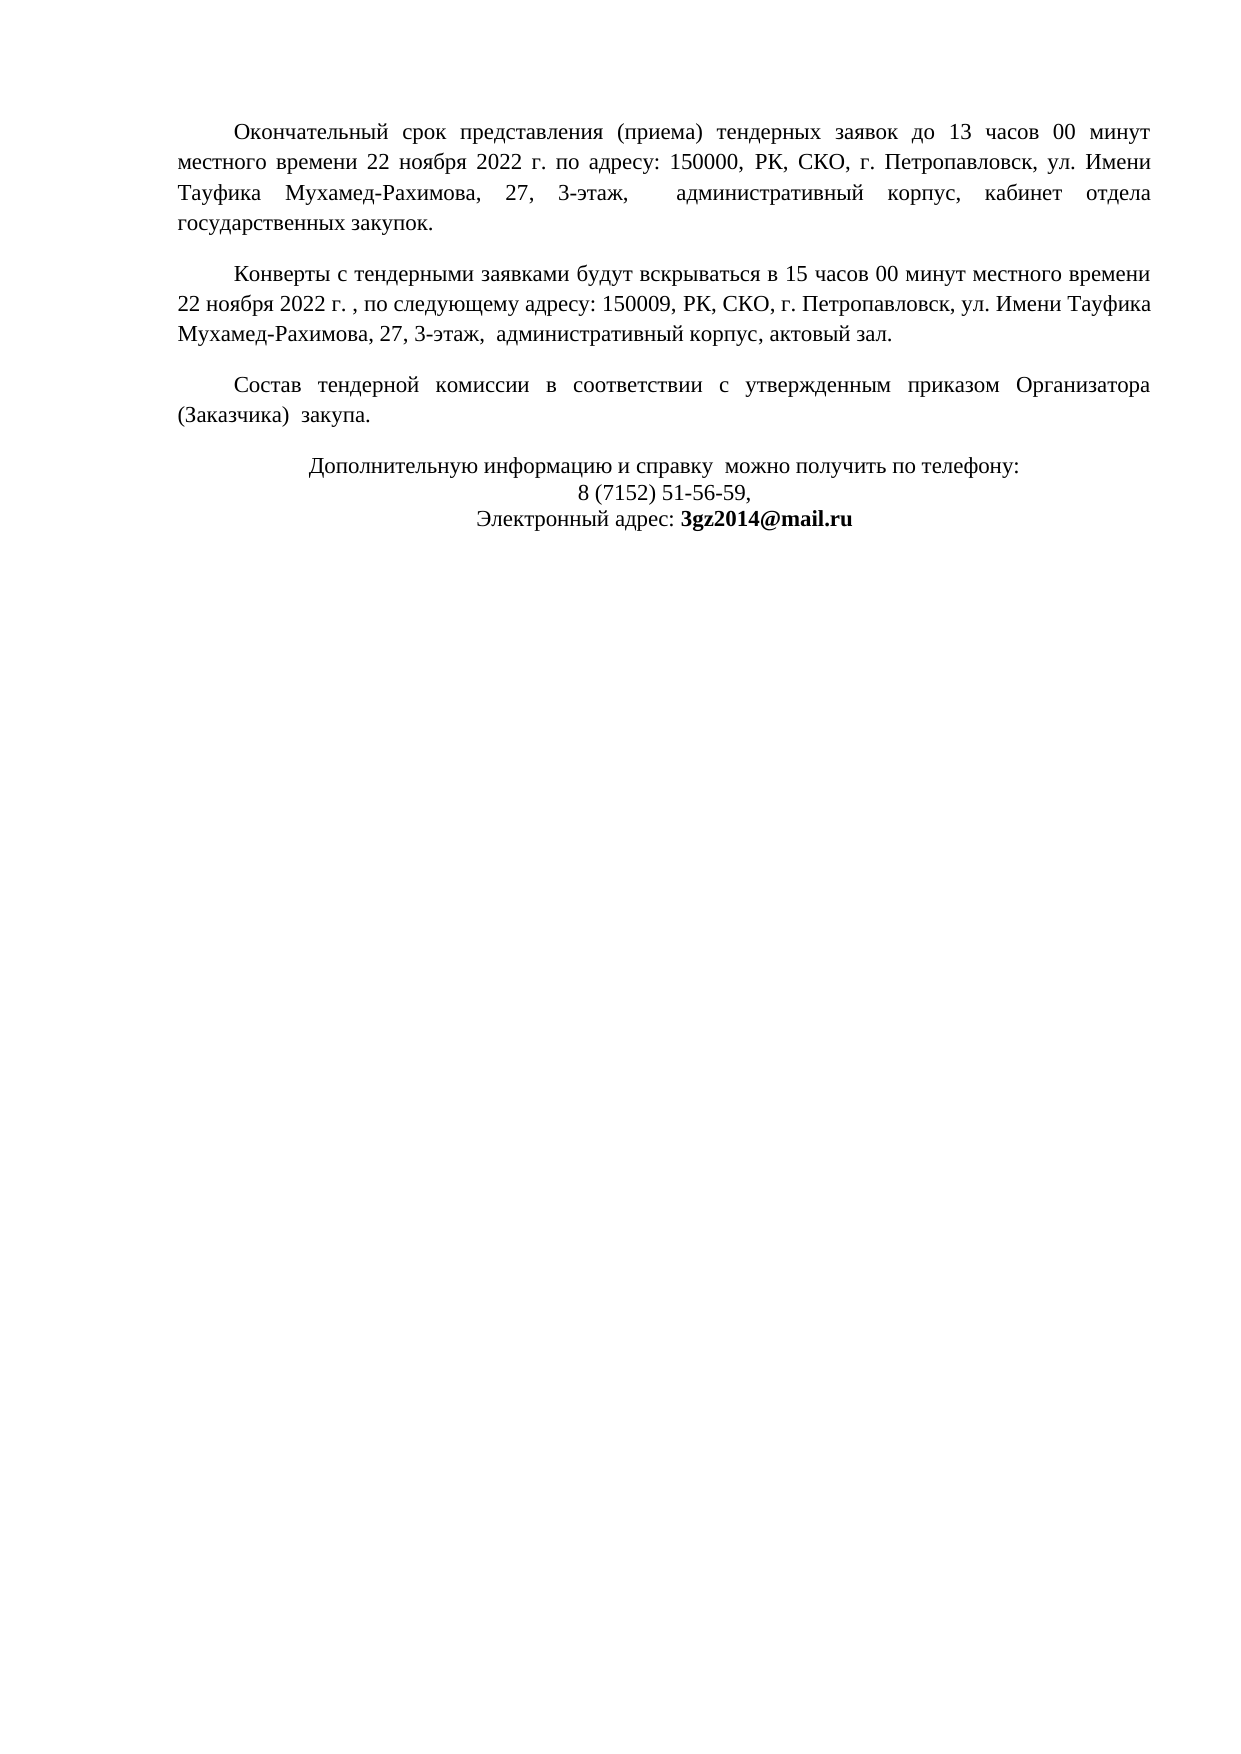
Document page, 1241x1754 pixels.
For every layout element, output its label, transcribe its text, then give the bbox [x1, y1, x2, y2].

text Конверты с тендерными заявками будут вскрываться в 15 часов 00 минут местного времени 22 ноября 2022 г. , по следующему адресу: 150009, РК, СКО, г. Петропавловск, ул. Имени Тауфика Мухамед-Рахимова, 27, 3-этаж, административный корпус, актовый зал. [177, 260, 1152, 347]
text 8 (7152) 51-56-59, [177, 479, 1152, 505]
text Дополнительную информацию и справку можно получить по телефону: [177, 452, 1152, 479]
text Состав тендерной комиссии в соответствии с утвержденным приказом Организатора (Заказчика) закупа. [177, 371, 1152, 428]
text Электронный адрес: 3gz2014@mail.ru [177, 505, 1152, 532]
text Окончательный срок представления (приема) тендерных заявок до 13 часов 00 минут местного времени 22 ноября 2022 г. по адресу: 150000, РК, СКО, г. Петропавловск, ул. Имени Тауфика Мухамед-Рахимова, 27, 3-этаж, административный корпус, кабинет отдела государственных закупок. [177, 118, 1152, 235]
